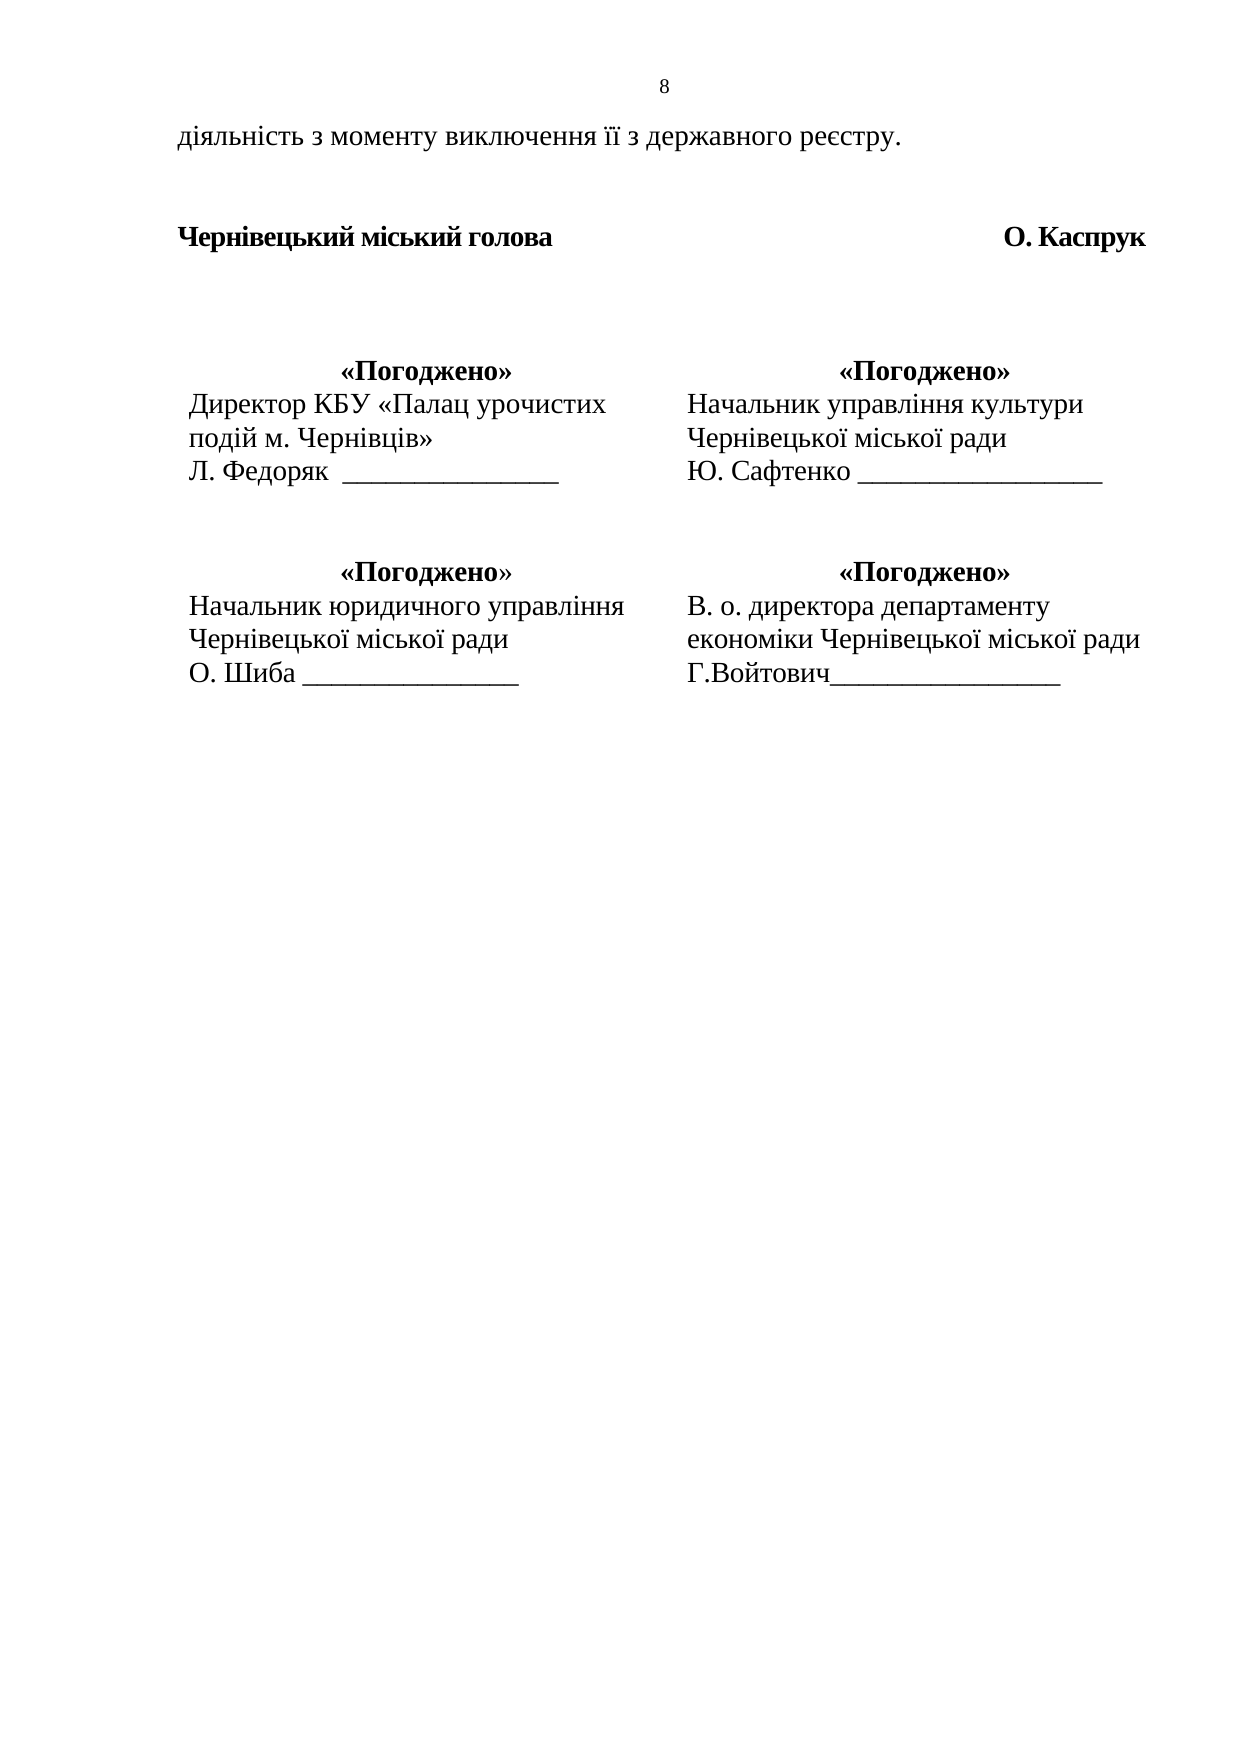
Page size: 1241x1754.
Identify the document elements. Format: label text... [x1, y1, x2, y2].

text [177, 118, 1152, 152]
table_header «Погоджено» [177, 353, 676, 386]
table_cell «Погоджено» Начальник юридичного управління Чернівецької міської ради О. Шиба _______________ [177, 487, 676, 688]
table_cell «Погоджено» В. о. директора департаменту економіки Чернівецької міської ради Г.Войтович________________ [676, 487, 1174, 688]
table_header «Погоджено» [676, 353, 1174, 386]
table_cell Директор КБУ «Палац урочистих подій м. Чернівців» Л. Федоряк _______________ [177, 386, 676, 487]
text Чернівецький міський голова О. Каспрук [177, 219, 1152, 252]
table_cell Начальник управління культури Чернівецької міської ради Ю. Сафтенко _________________ [676, 386, 1174, 487]
